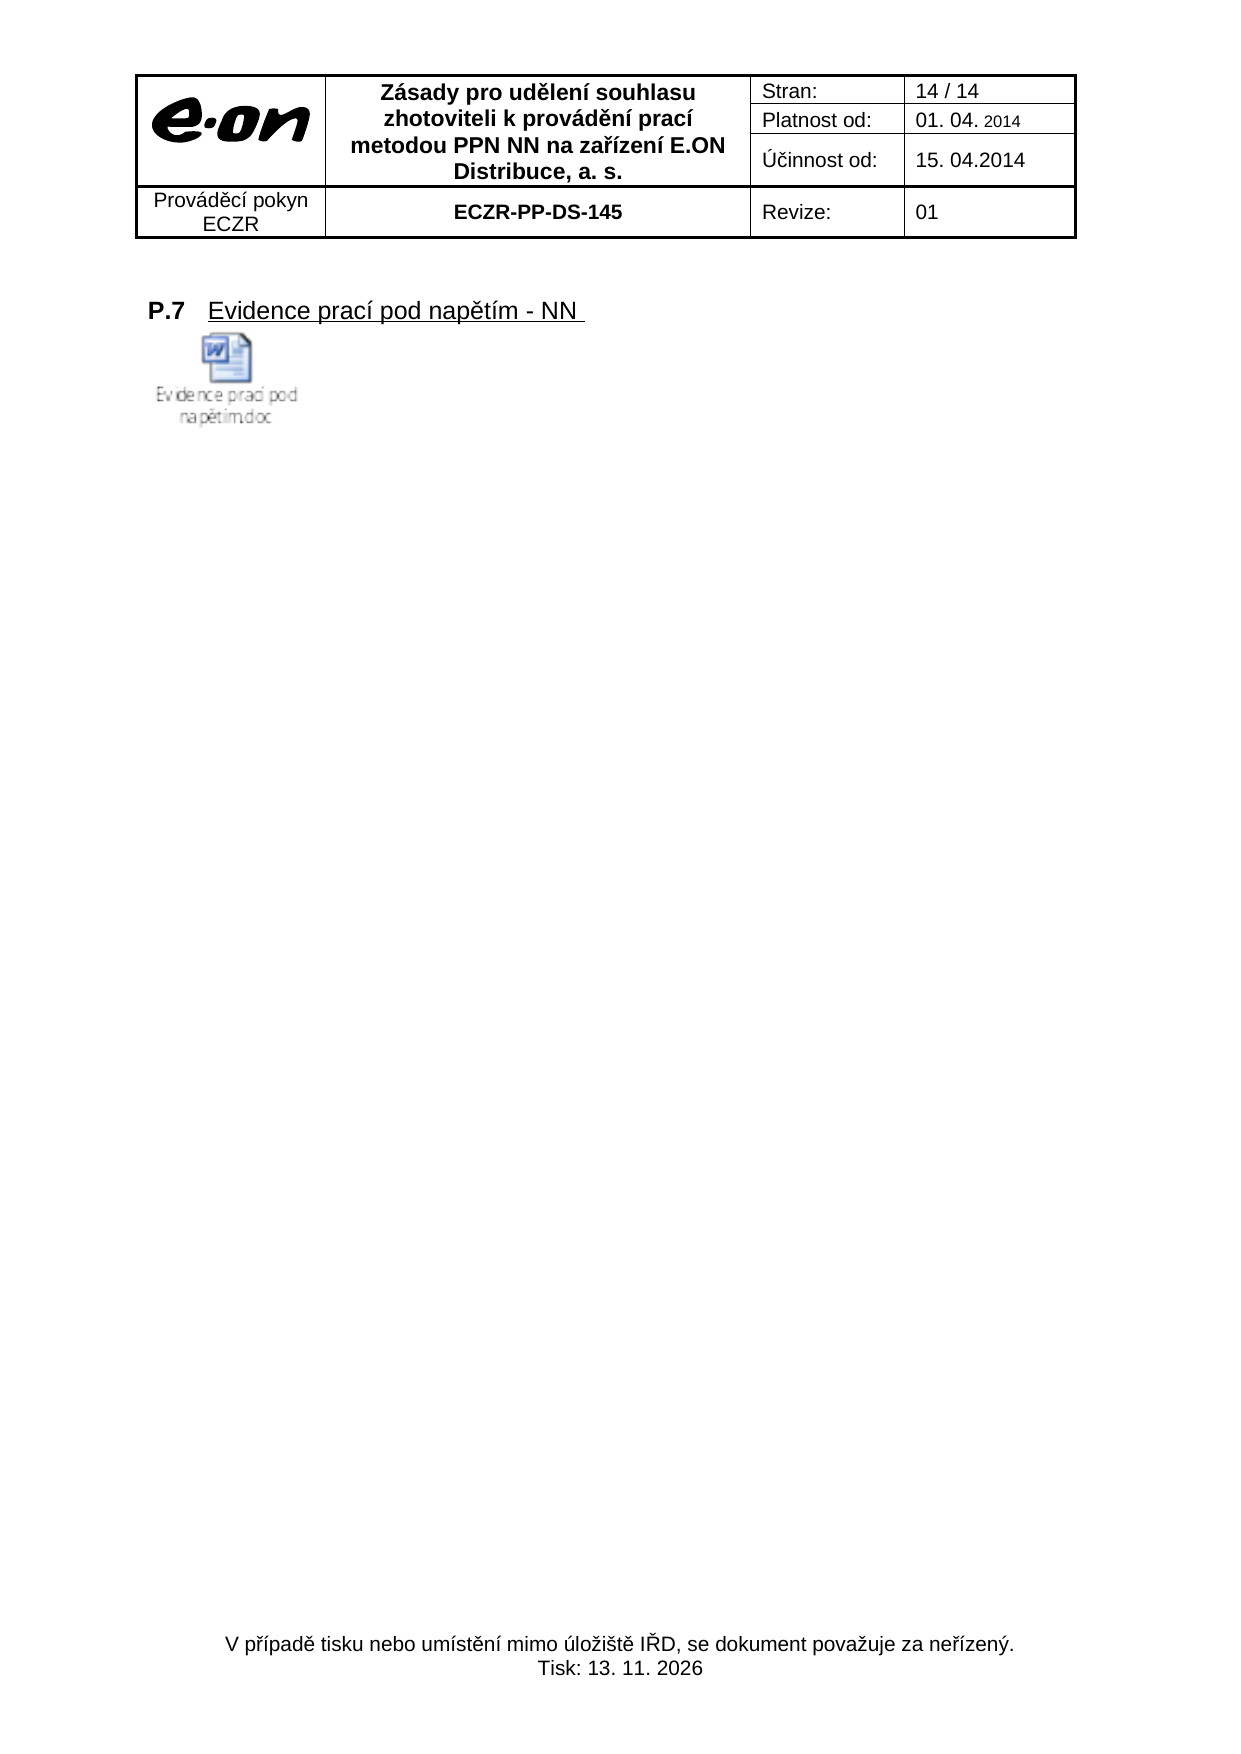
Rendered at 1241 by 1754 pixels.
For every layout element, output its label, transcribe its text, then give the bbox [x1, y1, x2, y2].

text Evidence prací pod napětím - NN [148, 296, 1092, 325]
